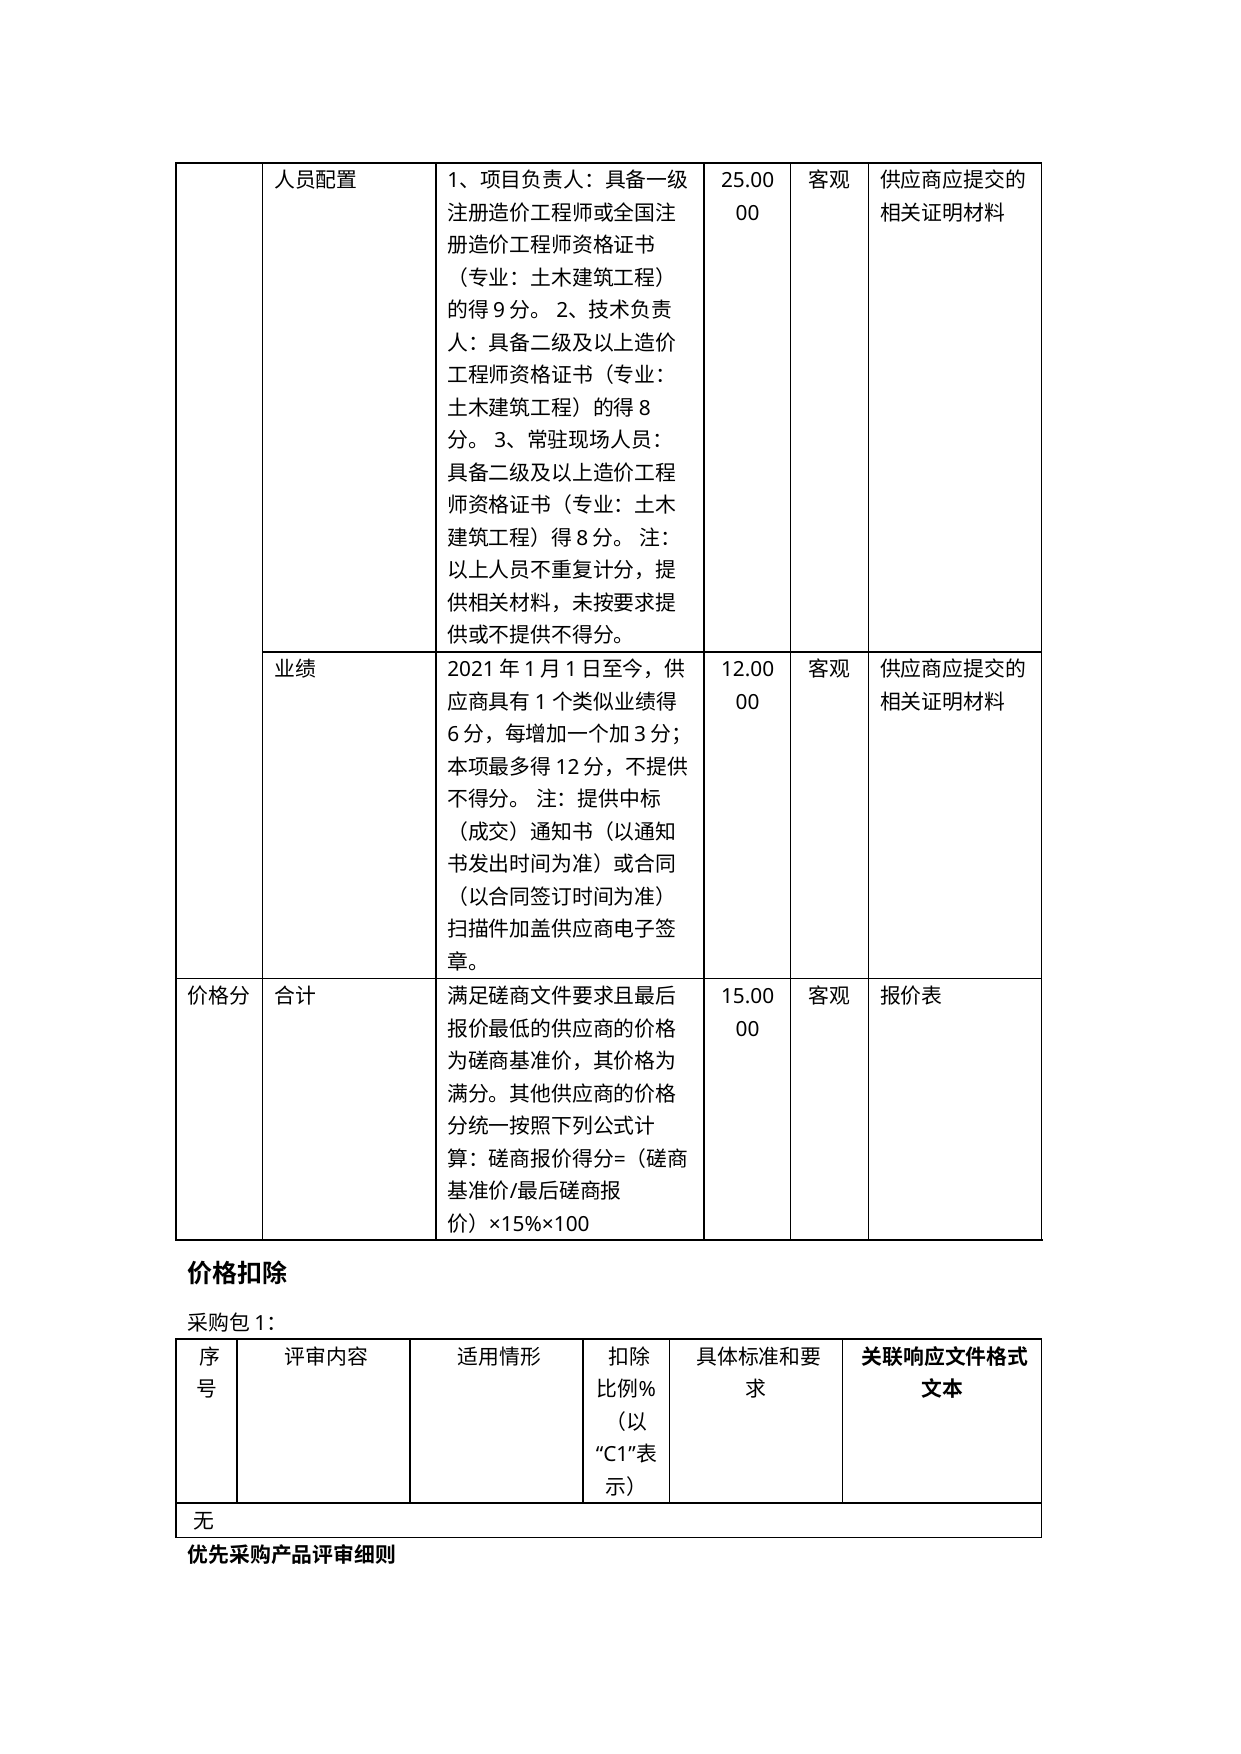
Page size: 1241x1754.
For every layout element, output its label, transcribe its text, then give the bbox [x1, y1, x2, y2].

table_cell 客观 [791, 164, 868, 651]
table_cell 人员配置 [263, 164, 435, 651]
text 采购包1： [187, 1306, 1053, 1338]
table_cell 供应商应提交的相关证明材料 [869, 653, 1041, 978]
table_cell 供应商应提交的相关证明材料 [869, 164, 1041, 651]
text 优先采购产品评审细则 [187, 1538, 1053, 1570]
text 价格扣除 [187, 1241, 1053, 1306]
table_cell 业绩 [263, 653, 435, 978]
table_cell 12.0000 [705, 653, 790, 978]
table_cell 满足磋商文件要求且最后报价最低的供应商的价格为磋商基准价，其价格为满分。其他供应商的价格分统一按照下列公式计算：磋商报价得分=（磋商基准价/最后磋商报价）×15%×100 [437, 979, 703, 1239]
table_cell 1、项目负责人：具备一级注册造价工程师或全国注册造价工程师资格证书（专业：土木建筑工程）的得9分。 2、技术负责人：具备二级及以上造价工程师资格证书（专业：土木建筑工程）的得8分。 3、常驻现场人员：具备二级及以上造价工程师资格证书（专业：土木建筑工程）得8分。 注：以上人员不重复计分，提供相关材料，未按要求提供或不提供不得分。 [437, 164, 703, 651]
table_header 具体标准和要求 [670, 1340, 842, 1502]
table_header 评审内容 [238, 1340, 409, 1502]
table_header 序号 [177, 1340, 236, 1502]
table_cell 客观 [791, 653, 868, 978]
table_cell 客观 [791, 979, 868, 1239]
table_cell 15.0000 [705, 979, 790, 1239]
table_cell 无 [177, 1504, 1041, 1536]
table_cell 报价表 [869, 979, 1041, 1239]
table_header 适用情形 [411, 1340, 582, 1502]
table_header 扣除比例%（以“C1”表示） [584, 1340, 669, 1502]
table_cell 价格分 [177, 979, 262, 1239]
table_header 关联响应文件格式文本 [843, 1340, 1041, 1502]
table_cell 25.0000 [705, 164, 790, 651]
table_cell 2021年1月1日至今，供应商具有1 个类似业绩得6分，每增加一个加3分；本项最多得12分，不提供不得分。 注：提供中标（成交）通知书（以通知书发出时间为准）或合同（以合同签订时间为准）扫描件加盖供应商电子签章。 [437, 653, 703, 978]
table_cell 合计 [263, 979, 435, 1239]
